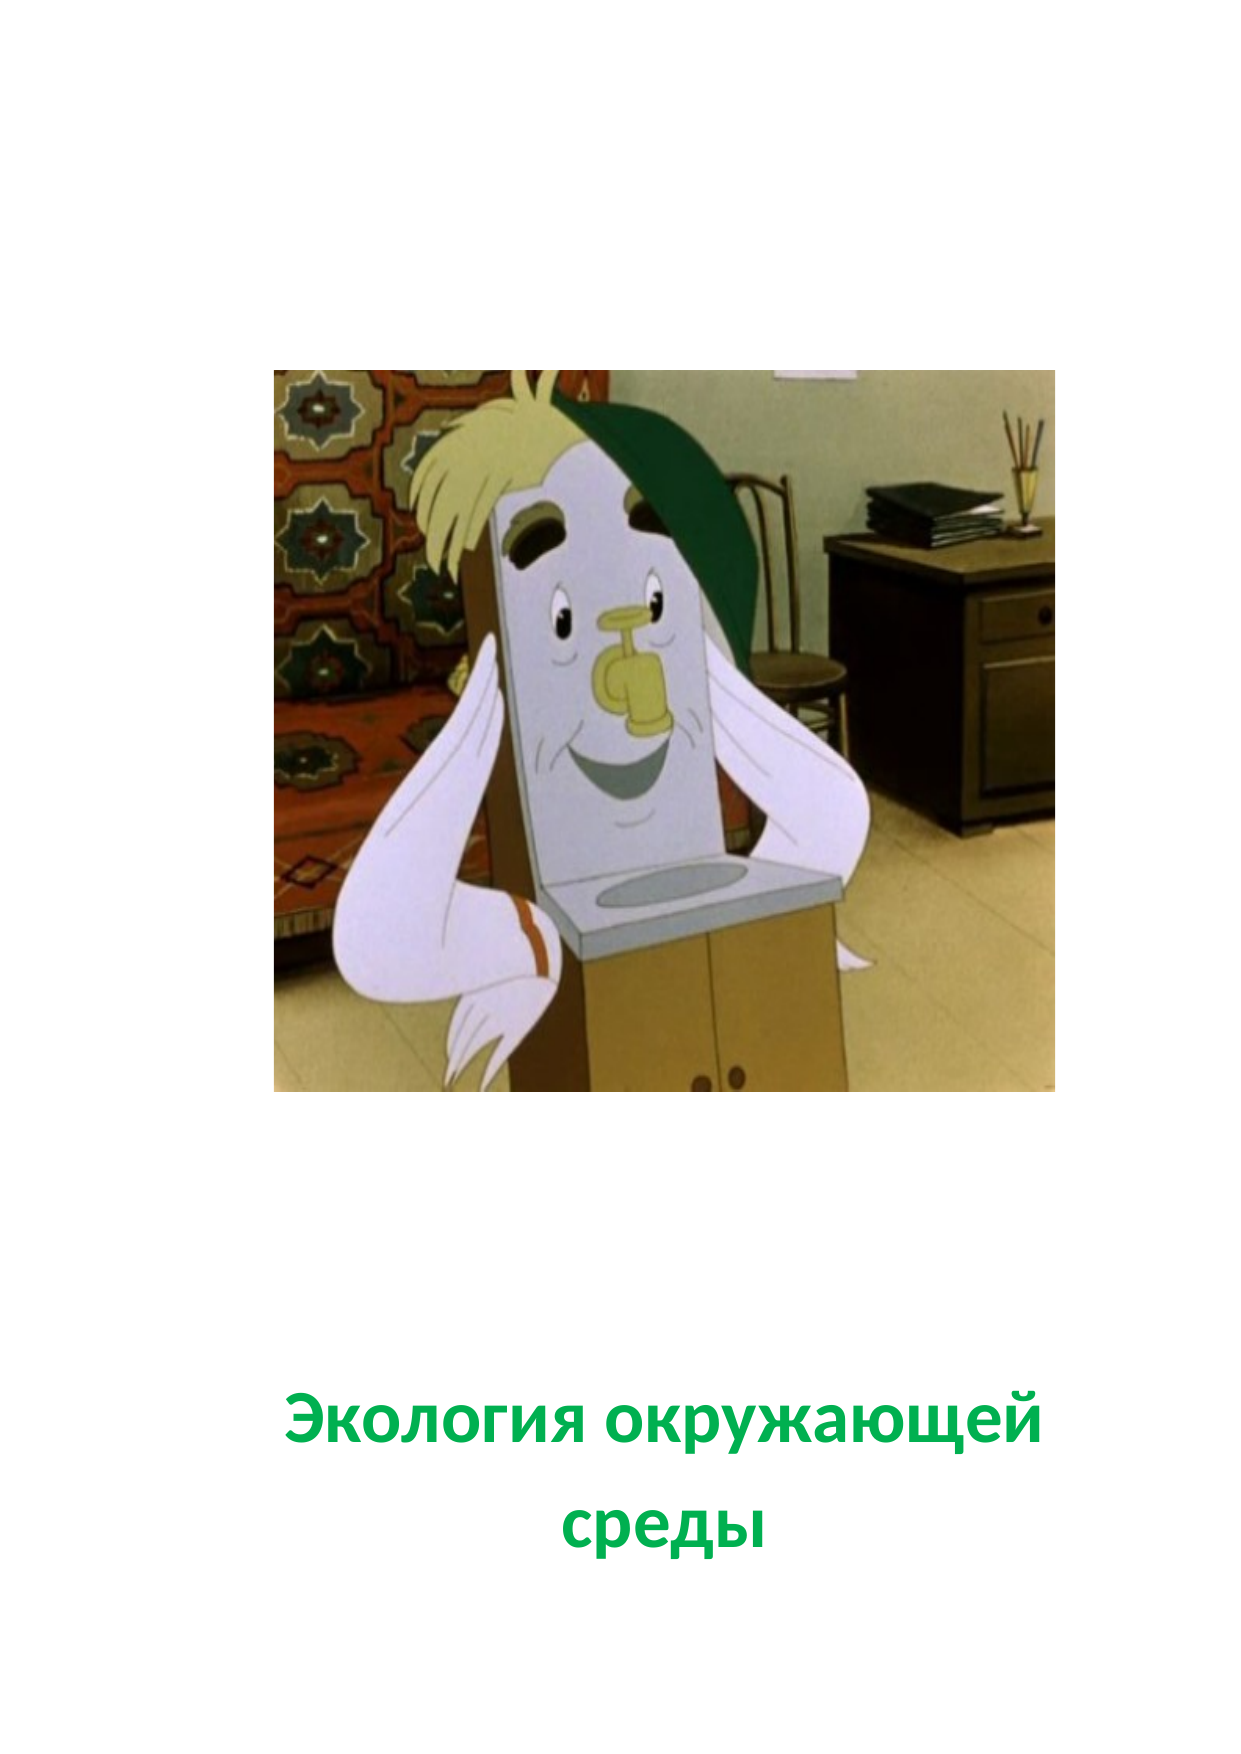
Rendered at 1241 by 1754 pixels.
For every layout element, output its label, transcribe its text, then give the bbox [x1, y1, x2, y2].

text Экология окружающей среды [177, 1369, 1152, 1566]
picture [273, 370, 1055, 1092]
